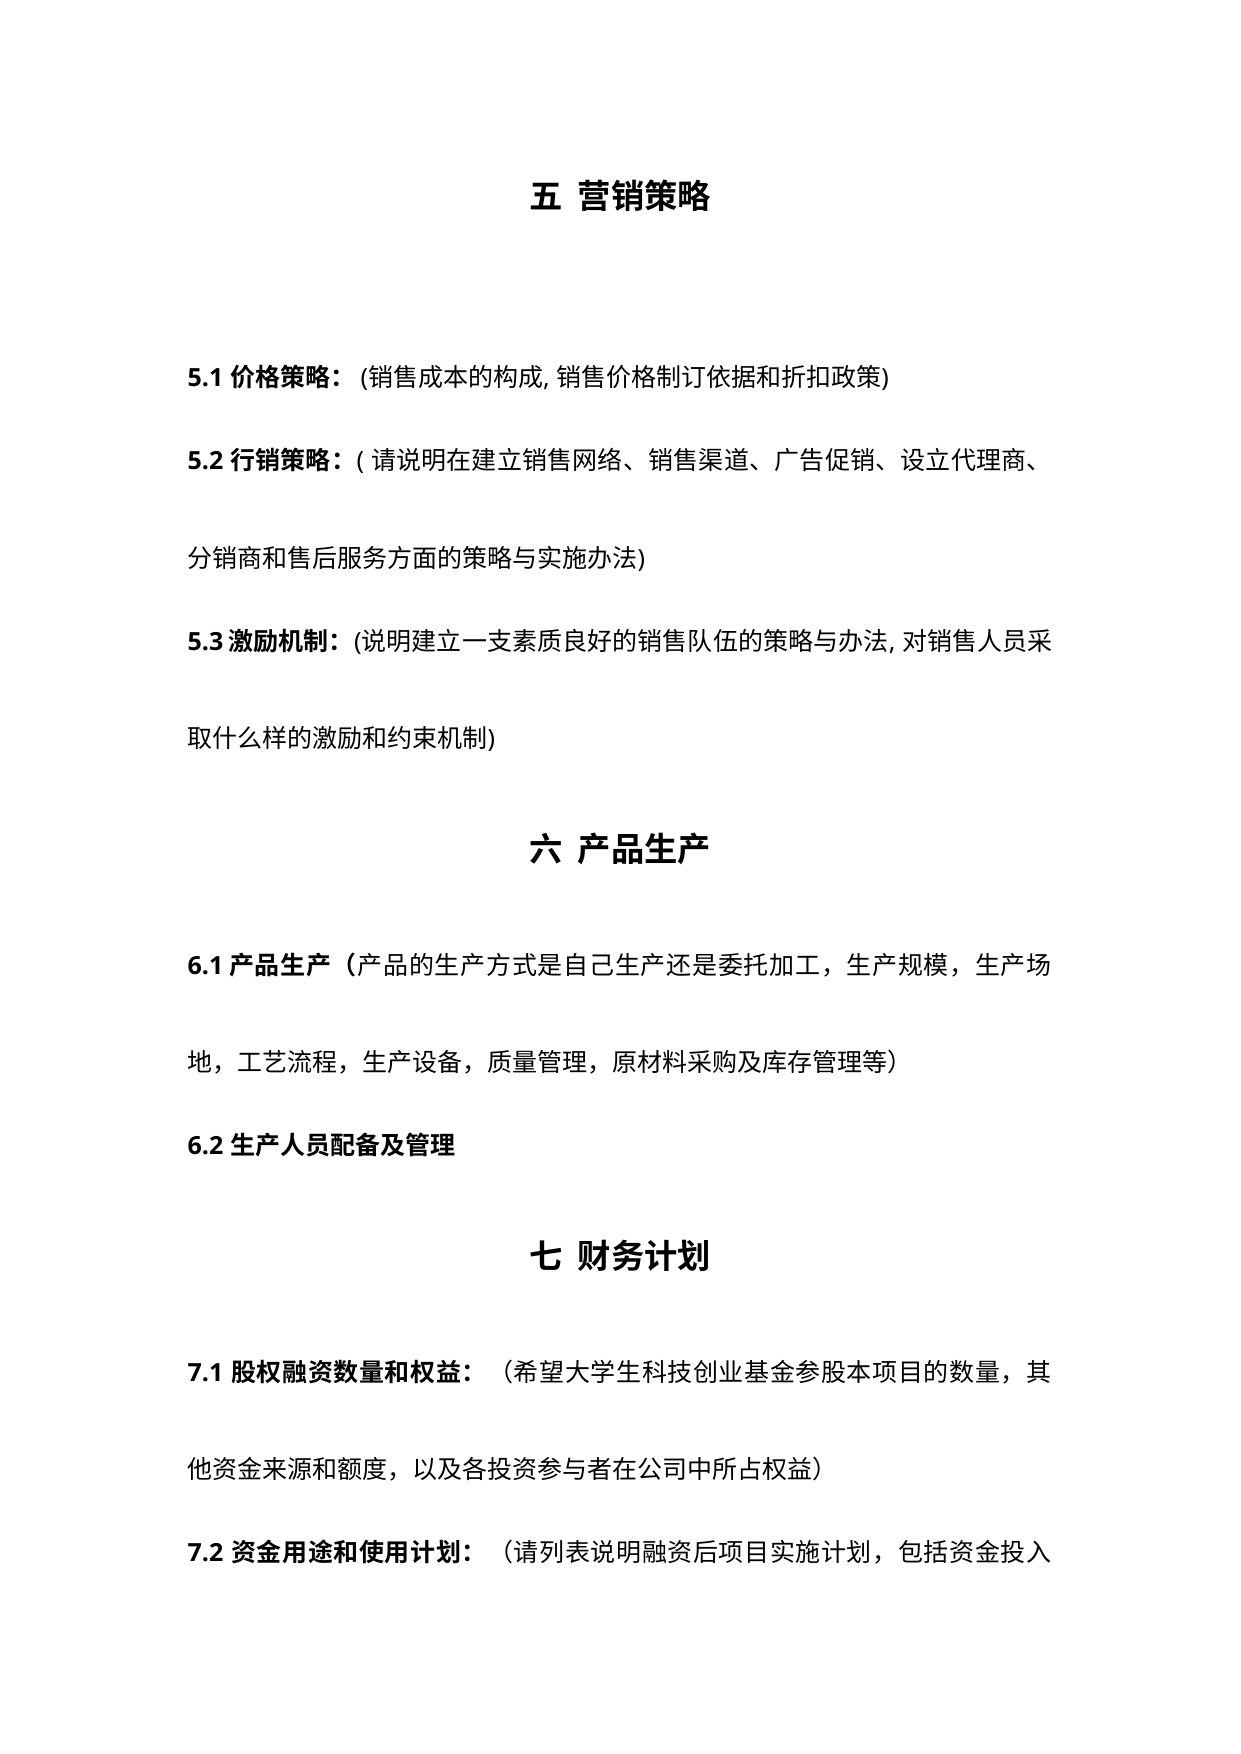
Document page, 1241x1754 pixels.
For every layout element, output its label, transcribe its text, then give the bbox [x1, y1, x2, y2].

text 5.2 行销策略：( 请说明在建立销售网络、销售渠道、广告促销、设立代理商、分销商和售后服务方面的策略与实施办法) [187, 426, 1053, 589]
subtitle 七 财务计划 [187, 1222, 1053, 1287]
subtitle 六 产品生产 [187, 814, 1053, 879]
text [187, 1518, 1053, 1583]
subtitle 五 营销策略 [187, 162, 1053, 227]
text 7.1 股权融资数量和权益：（希望大学生科技创业基金参股本项目的数量，其他资金来源和额度，以及各投资参与者在公司中所占权益） [187, 1338, 1053, 1500]
text 5.3激励机制：(说明建立一支素质良好的销售队伍的策略与办法, 对销售人员采取什么样的激励和约束机制) [187, 607, 1053, 769]
text 6.1产品生产（产品的生产方式是自己生产还是委托加工，生产规模，生产场地，工艺流程，生产设备，质量管理，原材料采购及库存管理等） [187, 931, 1053, 1093]
text 5.1 价格策略： (销售成本的构成, 销售价格制订依据和折扣政策) [187, 343, 1053, 408]
text 6.2 生产人员配备及管理 [187, 1111, 1053, 1176]
